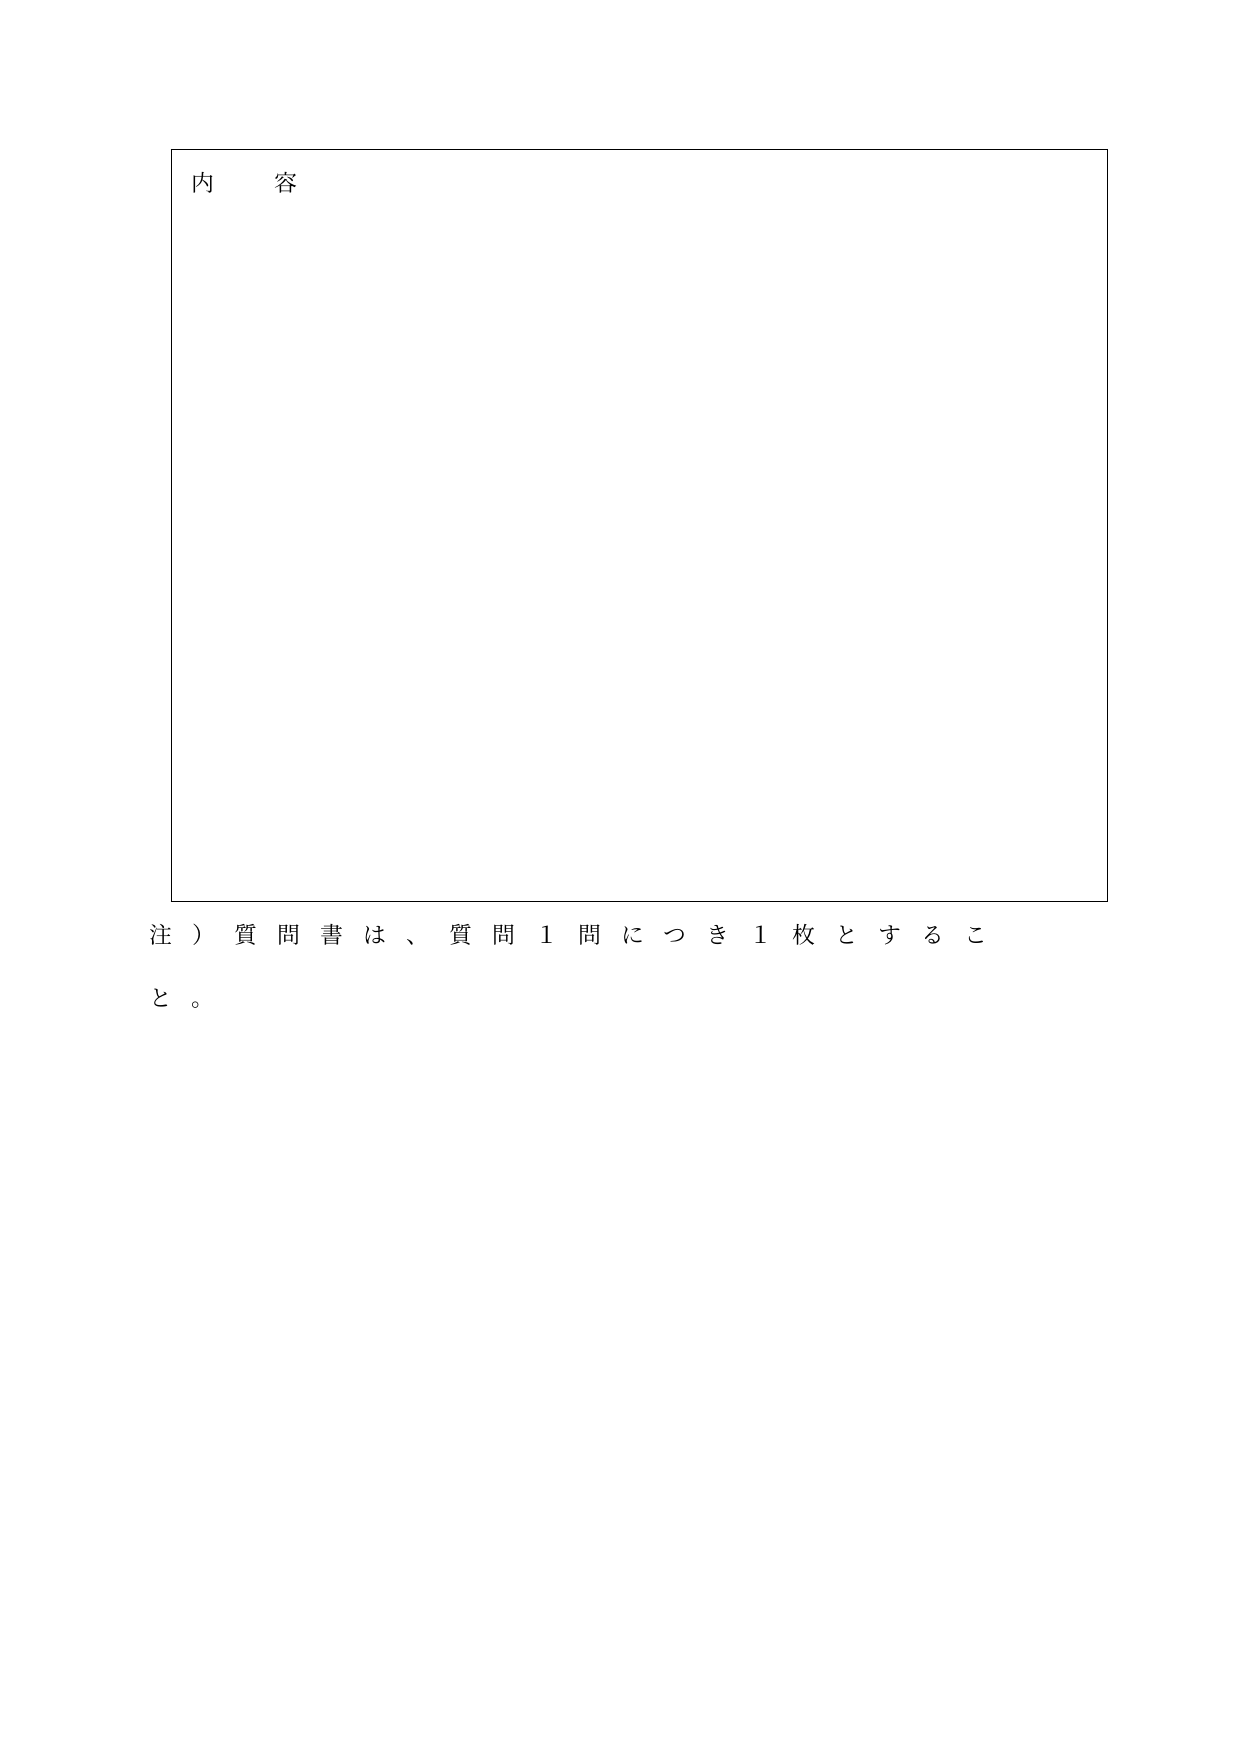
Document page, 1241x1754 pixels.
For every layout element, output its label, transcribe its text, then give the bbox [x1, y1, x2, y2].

text 注）質問書は、質問１問につき１枚とすること。 [149, 902, 1007, 1028]
table_cell 内 容 [172, 150, 1107, 901]
